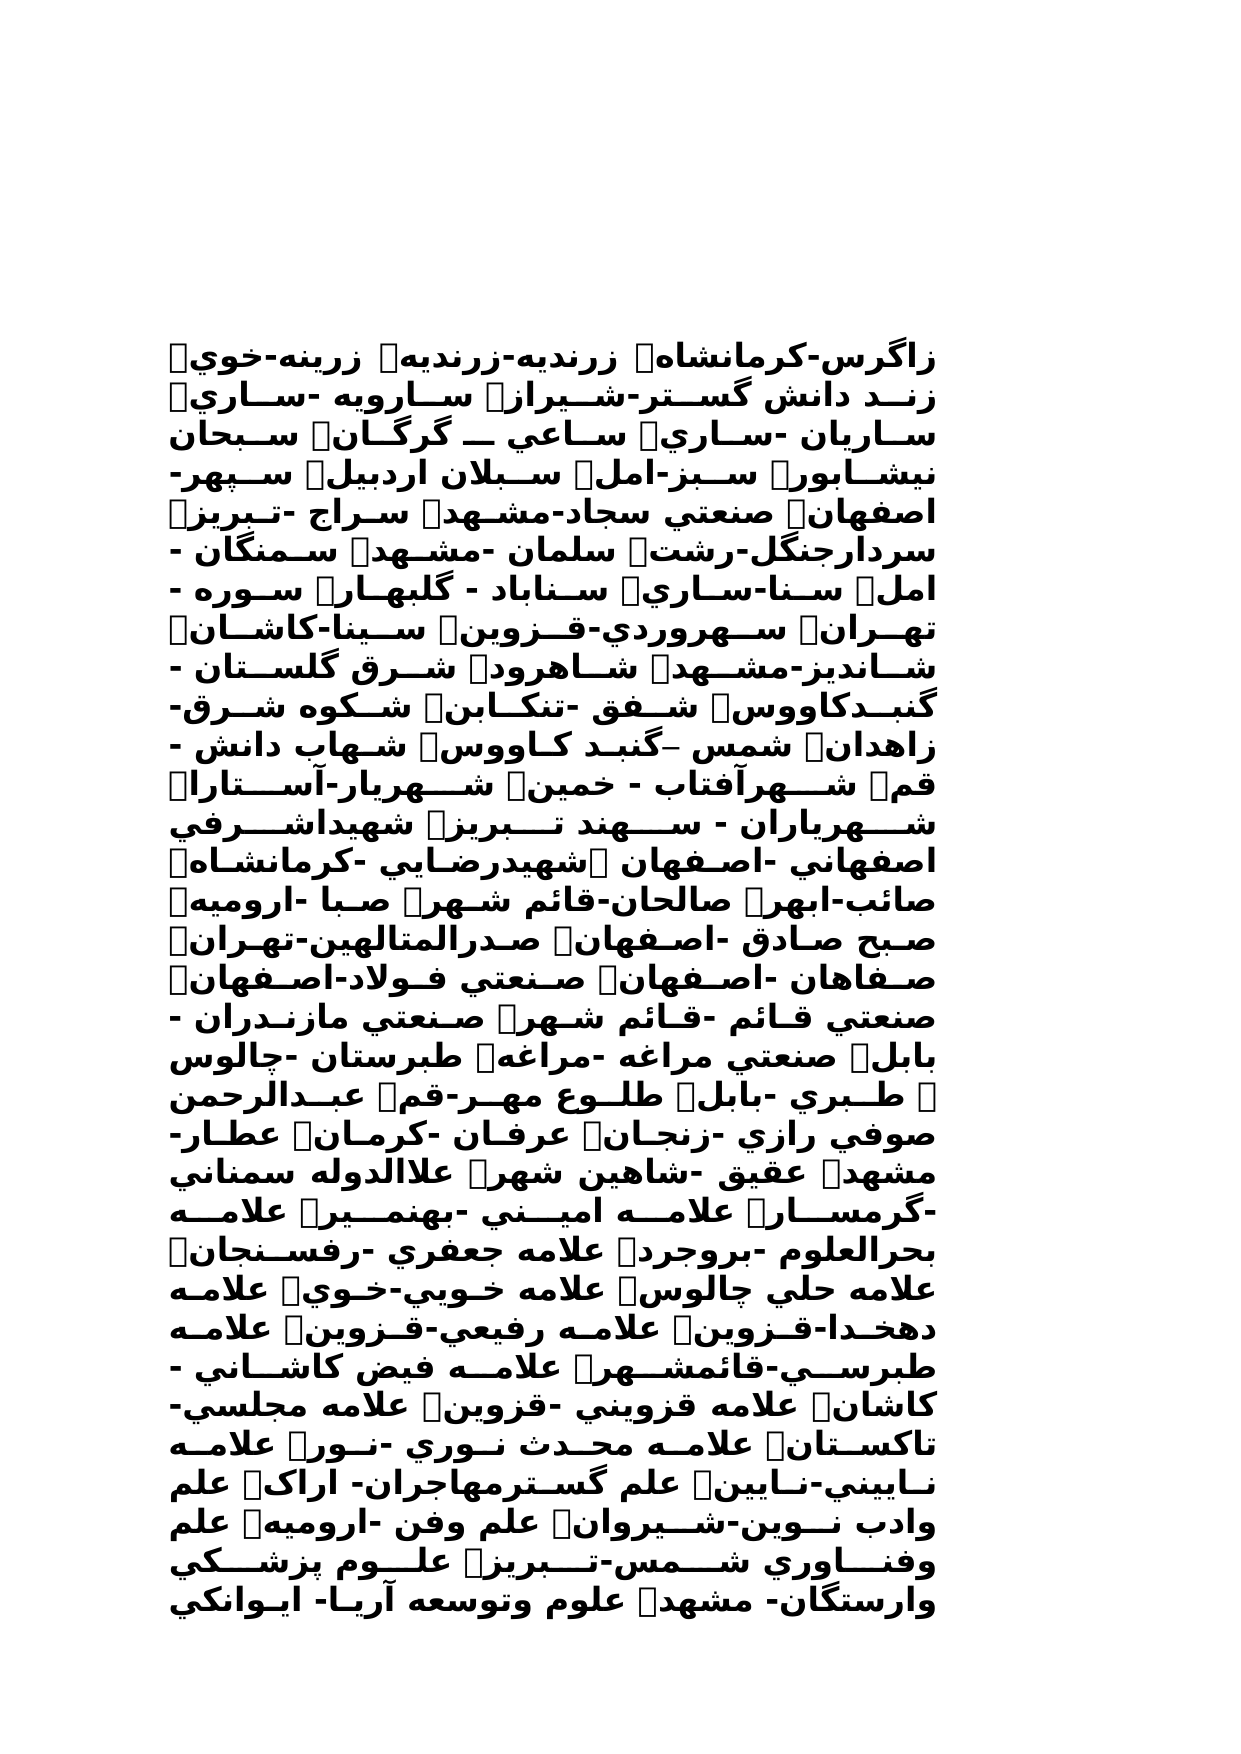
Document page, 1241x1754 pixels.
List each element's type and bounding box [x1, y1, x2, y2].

text [168, 337, 937, 1619]
